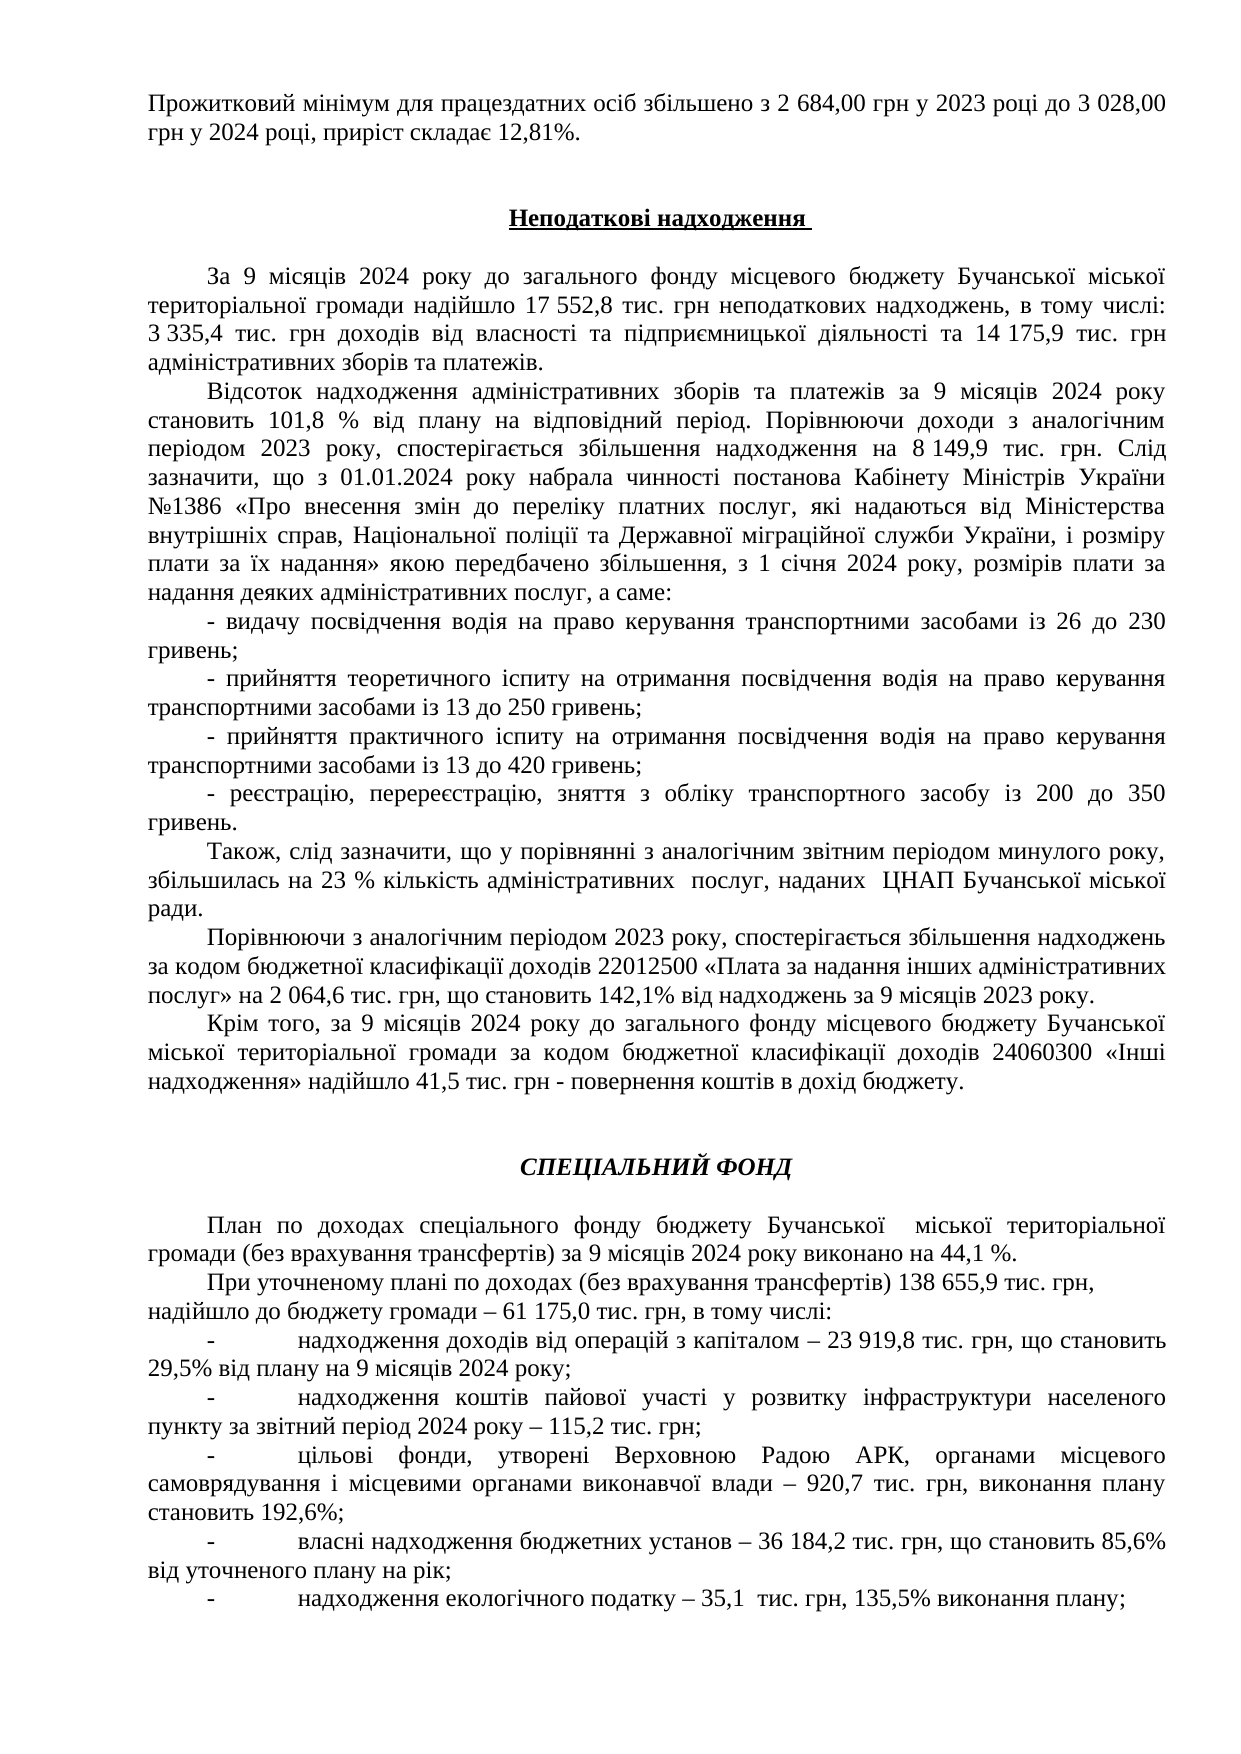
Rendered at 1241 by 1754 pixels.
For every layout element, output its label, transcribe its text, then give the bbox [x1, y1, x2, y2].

list надходження коштів пайової участі у розвитку інфраструктури населеного пункту за звітний період 2024 року – 115,2 тис. грн; [148, 1382, 1167, 1440]
text - реєстрацію, перереєстрацію, зняття з обліку транспортного засобу із 200 до 350 гривень. [148, 778, 1167, 836]
text Також, слід зазначити, що у порівнянні з аналогічним звітним періодом минулого року, збільшилась на 23 % кількість адміністративних послуг, наданих ЦНАП Бучанської міської ради. [148, 836, 1167, 922]
text - прийняття теоретичного іспиту на отримання посвідчення водія на право керування транспортними засобами із 13 до 250 гривень; [148, 663, 1167, 721]
list надходження доходів від операцій з капіталом – 23 919,8 тис. грн, що становить 29,5% від плану на 9 місяців 2024 року; [148, 1325, 1167, 1382]
text За 9 місяців 2024 року до загального фонду місцевого бюджету Бучанської міської територіальної громади надійшло 17 552,8 тис. грн неподаткових надходжень, в тому числі: 3 335,4 тис. грн доходів від власності та підприємницької діяльності та 14 175,9 тис. грн адміністративних зборів та платежів. [148, 261, 1167, 376]
text План по доходах спеціального фонду бюджету Бучанської міської територіальної громади (без врахування трансфертів) за 9 місяців 2024 року виконано на 44,1 %. [148, 1210, 1167, 1267]
list власні надходження бюджетних установ – 36 184,2 тис. грн, що становить 85,6% від уточненого плану на рік; [148, 1526, 1167, 1583]
text СПЕЦІАЛЬНИЙ ФОНД [148, 1152, 1167, 1181]
text При уточненому плані по доходах (без врахування трансфертів) 138 655,9 тис. грн, надійшло до бюджету громади – 61 175,0 тис. грн, в тому числі: [148, 1267, 1167, 1325]
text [148, 88, 1167, 146]
text Крім того, за 9 місяців 2024 року до загального фонду місцевого бюджету Бучанської міської територіальної громади за кодом бюджетної класифікації доходів 24060300 «Інші надходження» надійшло 41,5 тис. грн - повернення коштів в дохід бюджету. [148, 1008, 1167, 1095]
text Неподаткові надходження [148, 203, 1167, 232]
text - прийняття практичного іспиту на отримання посвідчення водія на право керування транспортними засобами із 13 до 420 гривень; [148, 721, 1167, 778]
list надходження екологічного податку – 35,1 тис. грн, 135,5% виконання плану; [148, 1583, 1167, 1612]
text Порівнюючи з аналогічним періодом 2023 року, спостерігається збільшення надходжень за кодом бюджетної класифікації доходів 22012500 «Плата за надання інших адміністративних послуг» на 2 064,6 тис. грн, що становить 142,1% від надходжень за 9 місяців 2023 року. [148, 922, 1167, 1008]
list цiльовi фонди, утворені Верховною Радою АРК, органами місцевого самоврядування і місцевими органами виконавчої влади – 920,7 тис. грн, виконання плану становить 192,6%; [148, 1440, 1167, 1526]
text Відсоток надходження адміністративних зборів та платежів за 9 місяців 2024 року становить 101,8 % від плану на відповідний період. Порівнюючи доходи з аналогічним періодом 2023 року, спостерігається збільшення надходження на 8 149,9 тис. грн. Слід зазначити, що з 01.01.2024 року набрала чинності постанова Кабінету Міністрів України №1386 «Про внесення змін до переліку платних послуг, які надаються від Міністерства внутрішніх справ, Національної поліції та Державної міграційної служби України, і розміру плати за їх надання» якою передбачено збільшення, з 1 січня 2024 року, розмірів плати за надання деяких адміністративних послуг, а саме: [148, 376, 1167, 606]
text - видачу посвідчення водія на право керування транспортними засобами із 26 до 230 гривень; [148, 606, 1167, 663]
